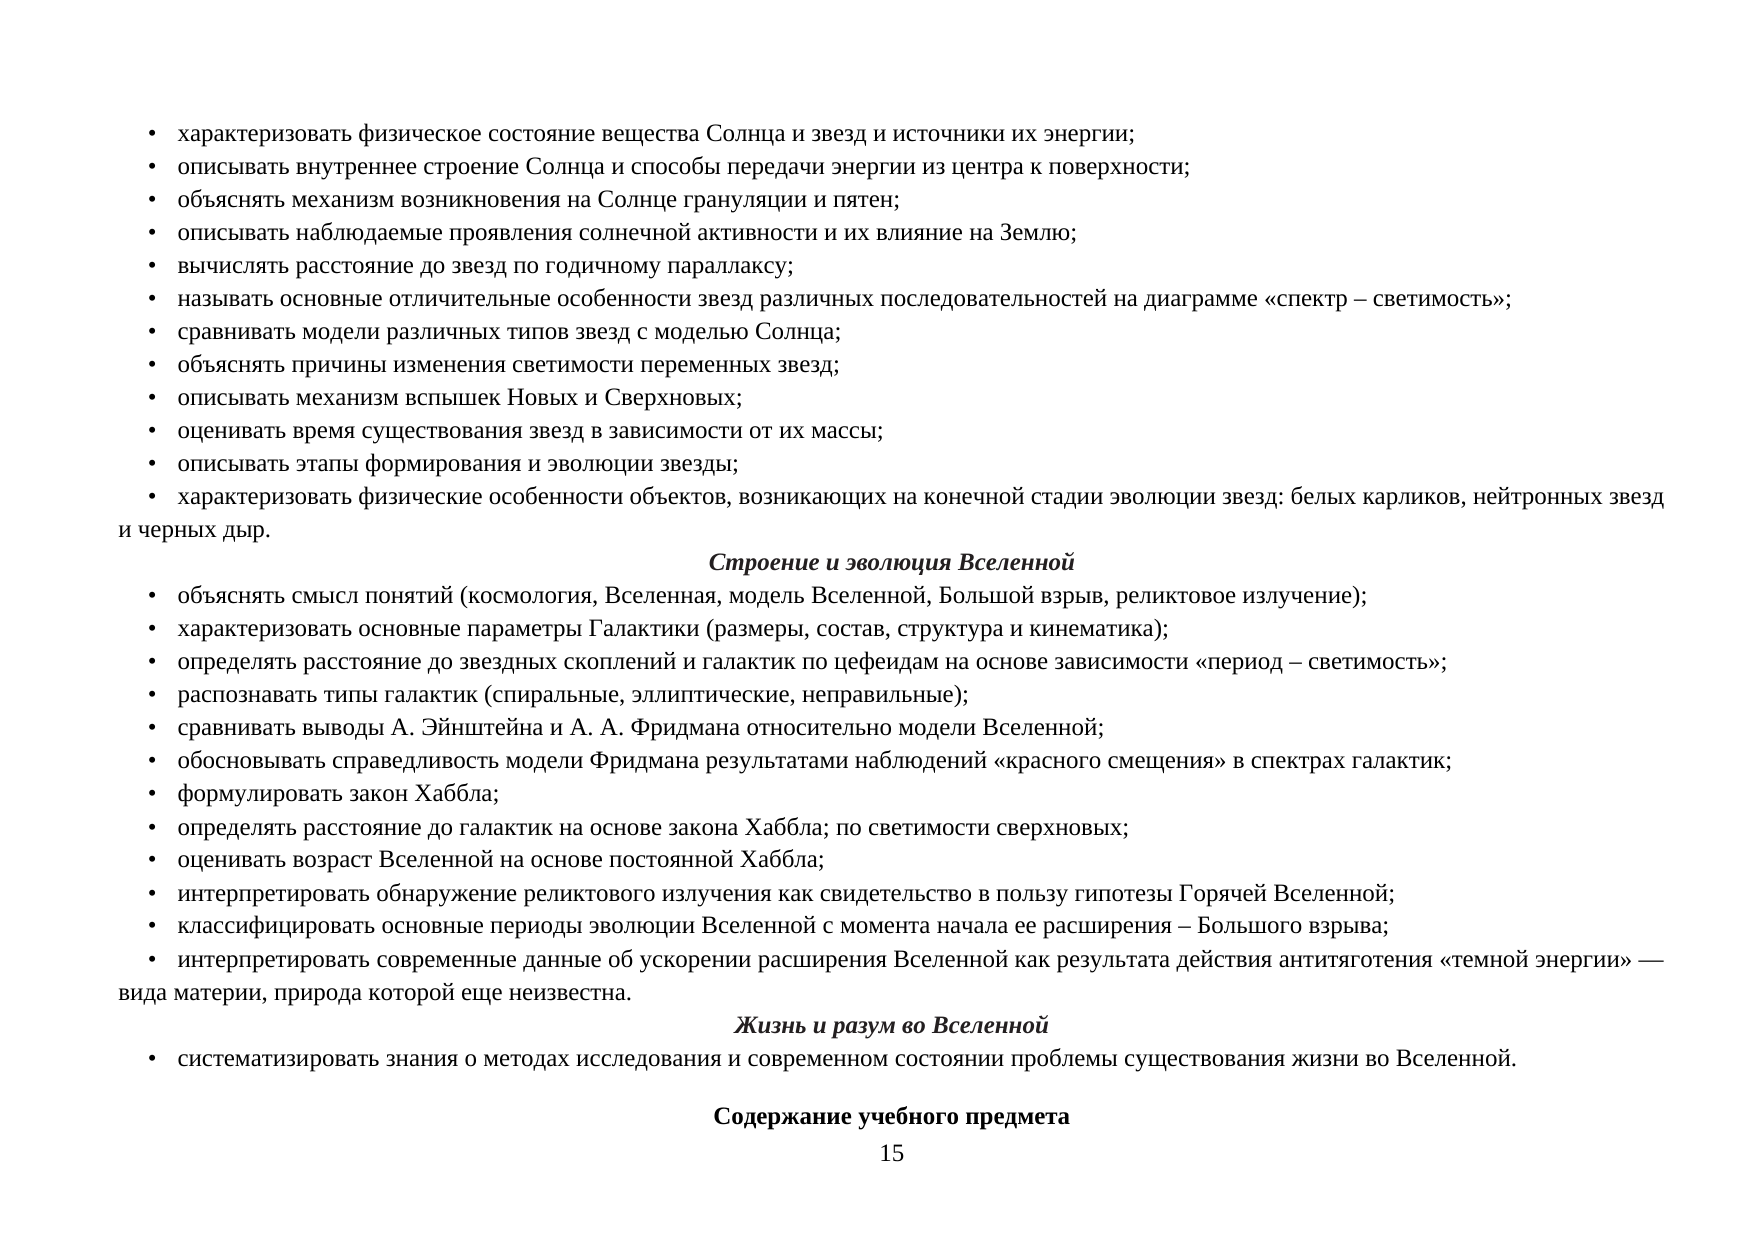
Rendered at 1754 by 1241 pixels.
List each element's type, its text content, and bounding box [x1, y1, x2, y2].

list характеризовать физические особенности объектов, возникающих на конечной стадии эволюции звезд: белых карликов, нейтронных звезд и черных дыр. [118, 481, 1665, 543]
list интерпретировать современные данные об ускорении расширения Вселенной как результата действия антитяготения «темной энергии» — вида материи, природа которой еще неизвестна. [118, 944, 1665, 1005]
list определять расстояние до звездных скоплений и галактик по цефеидам на основе зависимости «период – светимость»; [118, 646, 1665, 675]
list характеризовать основные параметры Галактики (размеры, состав, структура и кинематика); [118, 613, 1665, 642]
list интерпретировать обнаружение реликтового излучения как свидетельство в пользу гипотезы Горячей Вселенной; [118, 878, 1665, 906]
list классифицировать основные периоды эволюции Вселенной с момента начала ее расширения – Большого взрыва; [118, 911, 1665, 939]
list объяснять механизм возникновения на Солнце грануляции и пятен; [118, 184, 1665, 213]
list описывать наблюдаемые проявления солнечной активности и их влияние на Землю; [118, 217, 1665, 246]
text Содержание учебного предмета [118, 1101, 1665, 1129]
list распознавать типы галактик (спиральные, эллиптические, неправильные); [118, 679, 1665, 708]
list сравнивать выводы А. Эйнштейна и А. А. Фридмана относительно модели Вселенной; [118, 712, 1665, 741]
list оценивать возраст Вселенной на основе постоянной Хаббла; [118, 844, 1665, 873]
list описывать этапы формирования и эволюции звезды; [118, 448, 1665, 477]
list обосновывать справедливость модели Фридмана результатами наблюдений «красного смещения» в спектрах галактик; [118, 746, 1665, 774]
list формулировать закон Хаббла; [118, 778, 1665, 807]
text Строение и эволюция Вселенной [118, 547, 1665, 576]
list сравнивать модели различных типов звезд с моделью Солнца; [118, 316, 1665, 345]
list описывать механизм вспышек Новых и Сверхновых; [118, 382, 1665, 411]
list объяснять смысл понятий (космология, Вселенная, модель Вселенной, Большой взрыв, реликтовое излучение); [118, 580, 1665, 609]
list оценивать время существования звезд в зависимости от их массы; [118, 415, 1665, 444]
list называть основные отличительные особенности звезд различных последовательностей на диаграмме «спектр – светимость»; [118, 283, 1665, 312]
list описывать внутреннее строение Солнца и способы передачи энергии из центра к поверхности; [118, 151, 1665, 180]
list объяснять причины изменения светимости переменных звезд; [118, 349, 1665, 378]
text Жизнь и разум во Вселенной [118, 1010, 1665, 1038]
list характеризовать физическое состояние вещества Солнца и звезд и источники их энергии; [118, 118, 1665, 147]
list определять расстояние до галактик на основе закона Хаббла; по светимости сверхновых; [118, 812, 1665, 840]
list вычислять расстояние до звезд по годичному параллаксу; [118, 250, 1665, 279]
list систематизировать знания о методах исследования и современном состоянии проблемы существования жизни во Вселенной. [118, 1043, 1665, 1071]
